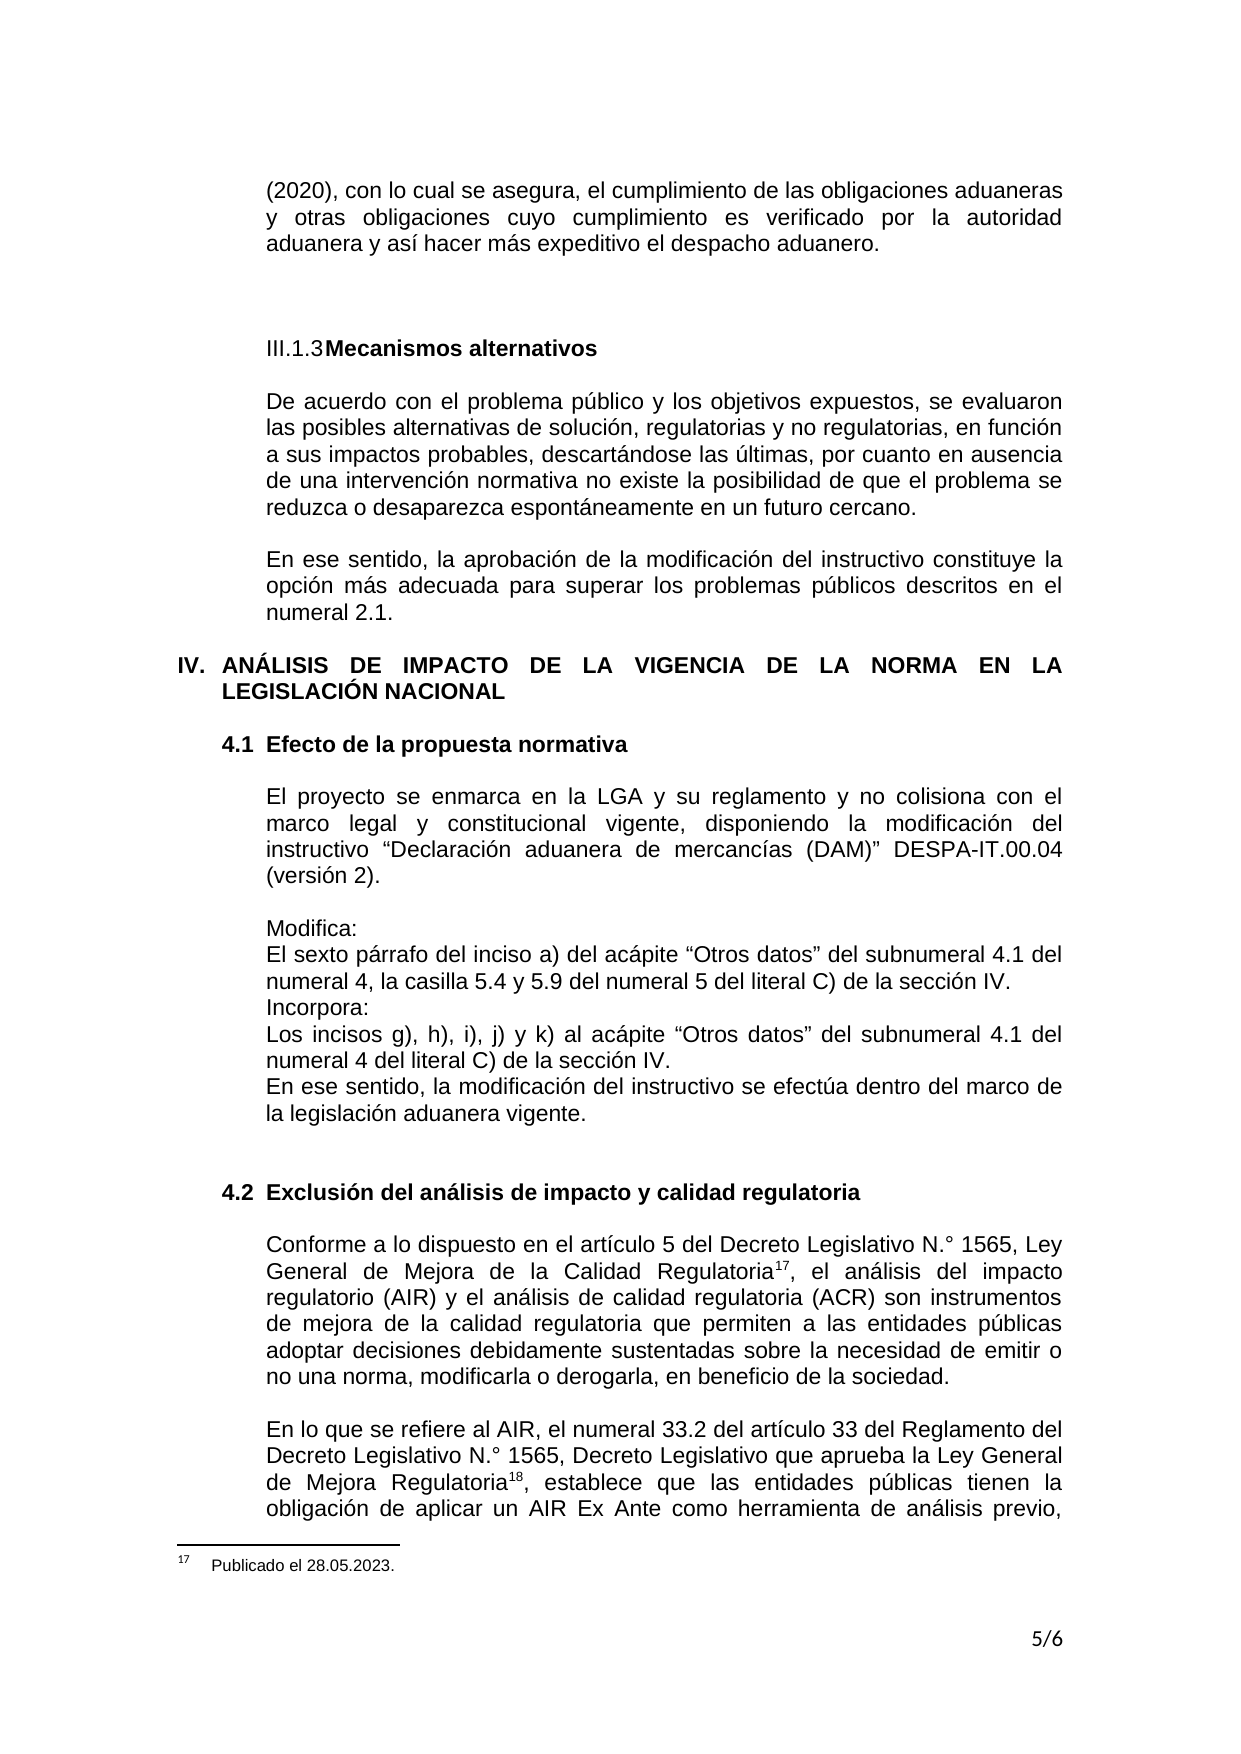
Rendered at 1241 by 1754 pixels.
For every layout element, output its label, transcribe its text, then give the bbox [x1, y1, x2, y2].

text Incorpora: [266, 994, 1063, 1021]
list Conforme a lo dispuesto en el artículo 5 del Decreto Legislativo N.° 1565, Ley General de Mejora de la Calidad Regulatoria, el análisis del impacto regulatorio (AIR) y el análisis de calidad regulatoria (ACR) son instrumentos de mejora de la calidad regulatoria que permiten a las entidades públicas adoptar decisiones debidamente sustentadas sobre la necesidad de emitir o no una norma, modificarla o derogarla, en beneficio de la sociedad. [266, 1231, 1063, 1389]
list Exclusión del análisis de impacto y calidad regulatoria [222, 1179, 1063, 1205]
text Los incisos g), h), i), j) y k) al acápite “Otros datos” del subnumeral 4.1 del numeral 4 del literal C) de la sección IV. [266, 1021, 1063, 1073]
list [266, 177, 1063, 256]
list Modifica: [266, 915, 1063, 941]
list Mecanismos alternativos [266, 335, 1063, 362]
text De acuerdo con el problema público y los objetivos expuestos, se evaluaron las posibles alternativas de solución, regulatorias y no regulatorias, en función a sus impactos probables, descartándose las últimas, por cuanto en ausencia de una intervención normativa no existe la posibilidad de que el problema se reduzca o desaparezca espontáneamente en un futuro cercano. [266, 388, 1063, 520]
list Efecto de la propuesta normativa [222, 731, 1063, 757]
text El sexto párrafo del inciso a) del acápite “Otros datos” del subnumeral 4.1 del numeral 4, la casilla 5.4 y 5.9 del numeral 5 del literal C) de la sección IV. [266, 941, 1063, 994]
list ANÁLISIS DE IMPACTO DE LA VIGENCIA DE LA NORMA EN LA LEGISLACIÓN NACIONAL [177, 652, 1063, 704]
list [266, 1416, 1063, 1521]
list En ese sentido, la modificación del instructivo se efectúa dentro del marco de la legislación aduanera vigente. [266, 1073, 1063, 1126]
list El proyecto se enmarca en la LGA y su reglamento y no colisiona con el marco legal y constitucional vigente, disponiendo la modificación del instructivo “Declaración aduanera de mercancías (DAM)” DESPA-IT.00.04 (versión 2). [266, 783, 1063, 889]
text En ese sentido, la aprobación de la modificación del instructivo constituye la opción más adecuada para superar los problemas públicos descritos en el numeral 2.1. [266, 546, 1063, 625]
